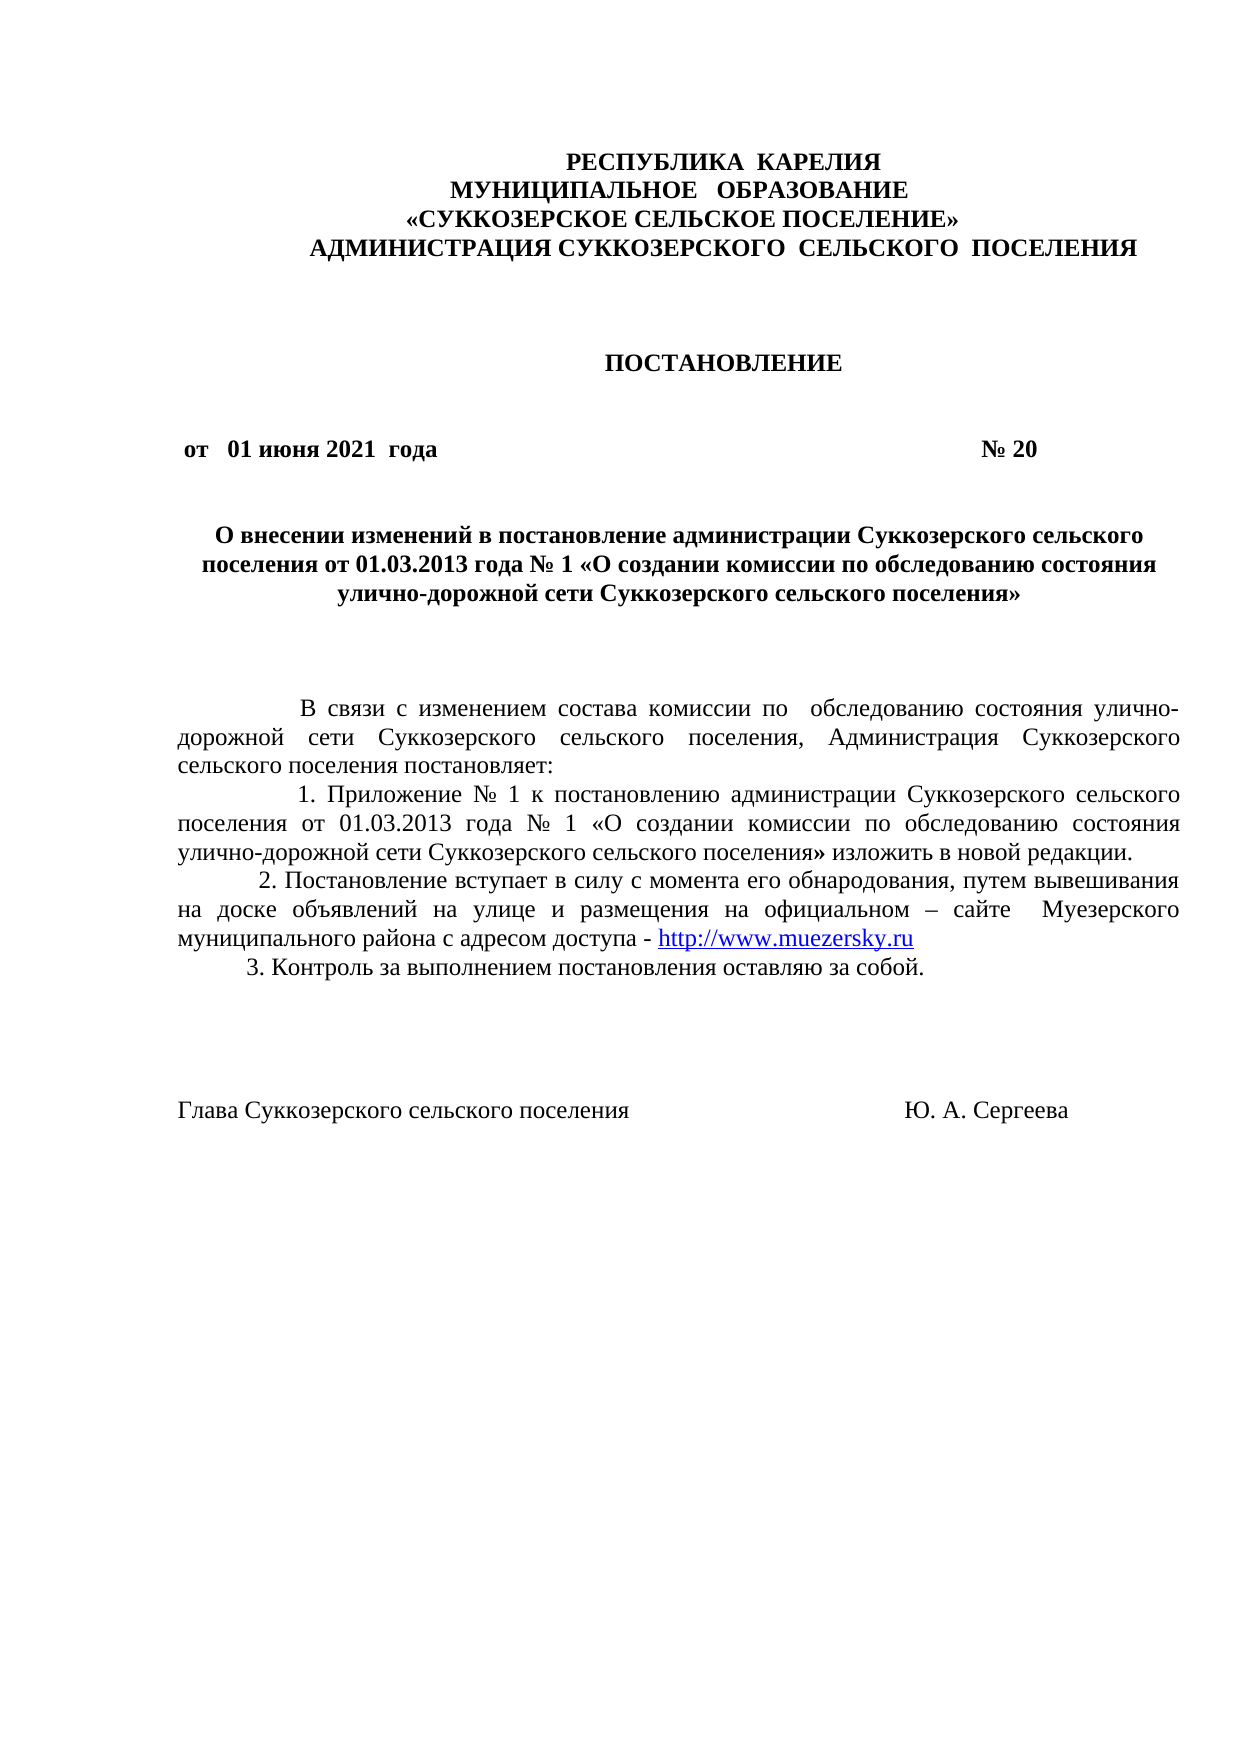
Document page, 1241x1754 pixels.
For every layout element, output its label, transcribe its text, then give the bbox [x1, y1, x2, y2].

text МУНИЦИПАЛЬНОЕ ОБРАЗОВАНИЕ [177, 176, 1181, 204]
text 1. Приложение № 1 к постановлению администрации Суккозерского сельского поселения от 01.03.2013 года № 1 «О создании комиссии по обследованию состояния улично-дорожной сети Суккозерского сельского поселения» изложить в новой редакции. [177, 779, 1181, 866]
text 3. Контроль за выполнением постановления оставляю за собой. [177, 952, 1181, 981]
text Глава Суккозерского сельского поселения Ю. А. Сергеева [177, 1096, 1181, 1124]
subtitle АДМИНИСТРАЦИЯ СУККОЗЕРСКОГО СЕЛЬСКОГО ПОСЕЛЕНИЯ [266, 233, 1181, 262]
text ПОСТАНОВЛЕНИЕ [266, 348, 1181, 377]
text 2. Постановление вступает в силу с момента его обнародования, путем вывешивания на доске объявлений на улице и размещения на официальном – сайте Муезерского муниципального района с адресом доступа - http://www.muezersky.ru [177, 866, 1181, 952]
text В связи с изменением состава комиссии по обследованию состояния улично-дорожной сети Суккозерского сельского поселения, Администрация Суккозерского сельского поселения постановляет: [177, 693, 1181, 779]
subtitle РЕСПУБЛИКА КАРЕЛИЯ [266, 147, 1181, 176]
text от 01 июня 2021 года № 20 [177, 434, 1181, 463]
text О внесении изменений в постановление администрации Суккозерского сельского поселения от 01.03.2013 года № 1 «О создании комиссии по обследованию состояния улично-дорожной сети Суккозерского сельского поселения» [177, 521, 1181, 607]
text «СУККОЗЕРСКОЕ СЕЛЬСКОЕ ПОСЕЛЕНИЕ» [177, 204, 1181, 233]
